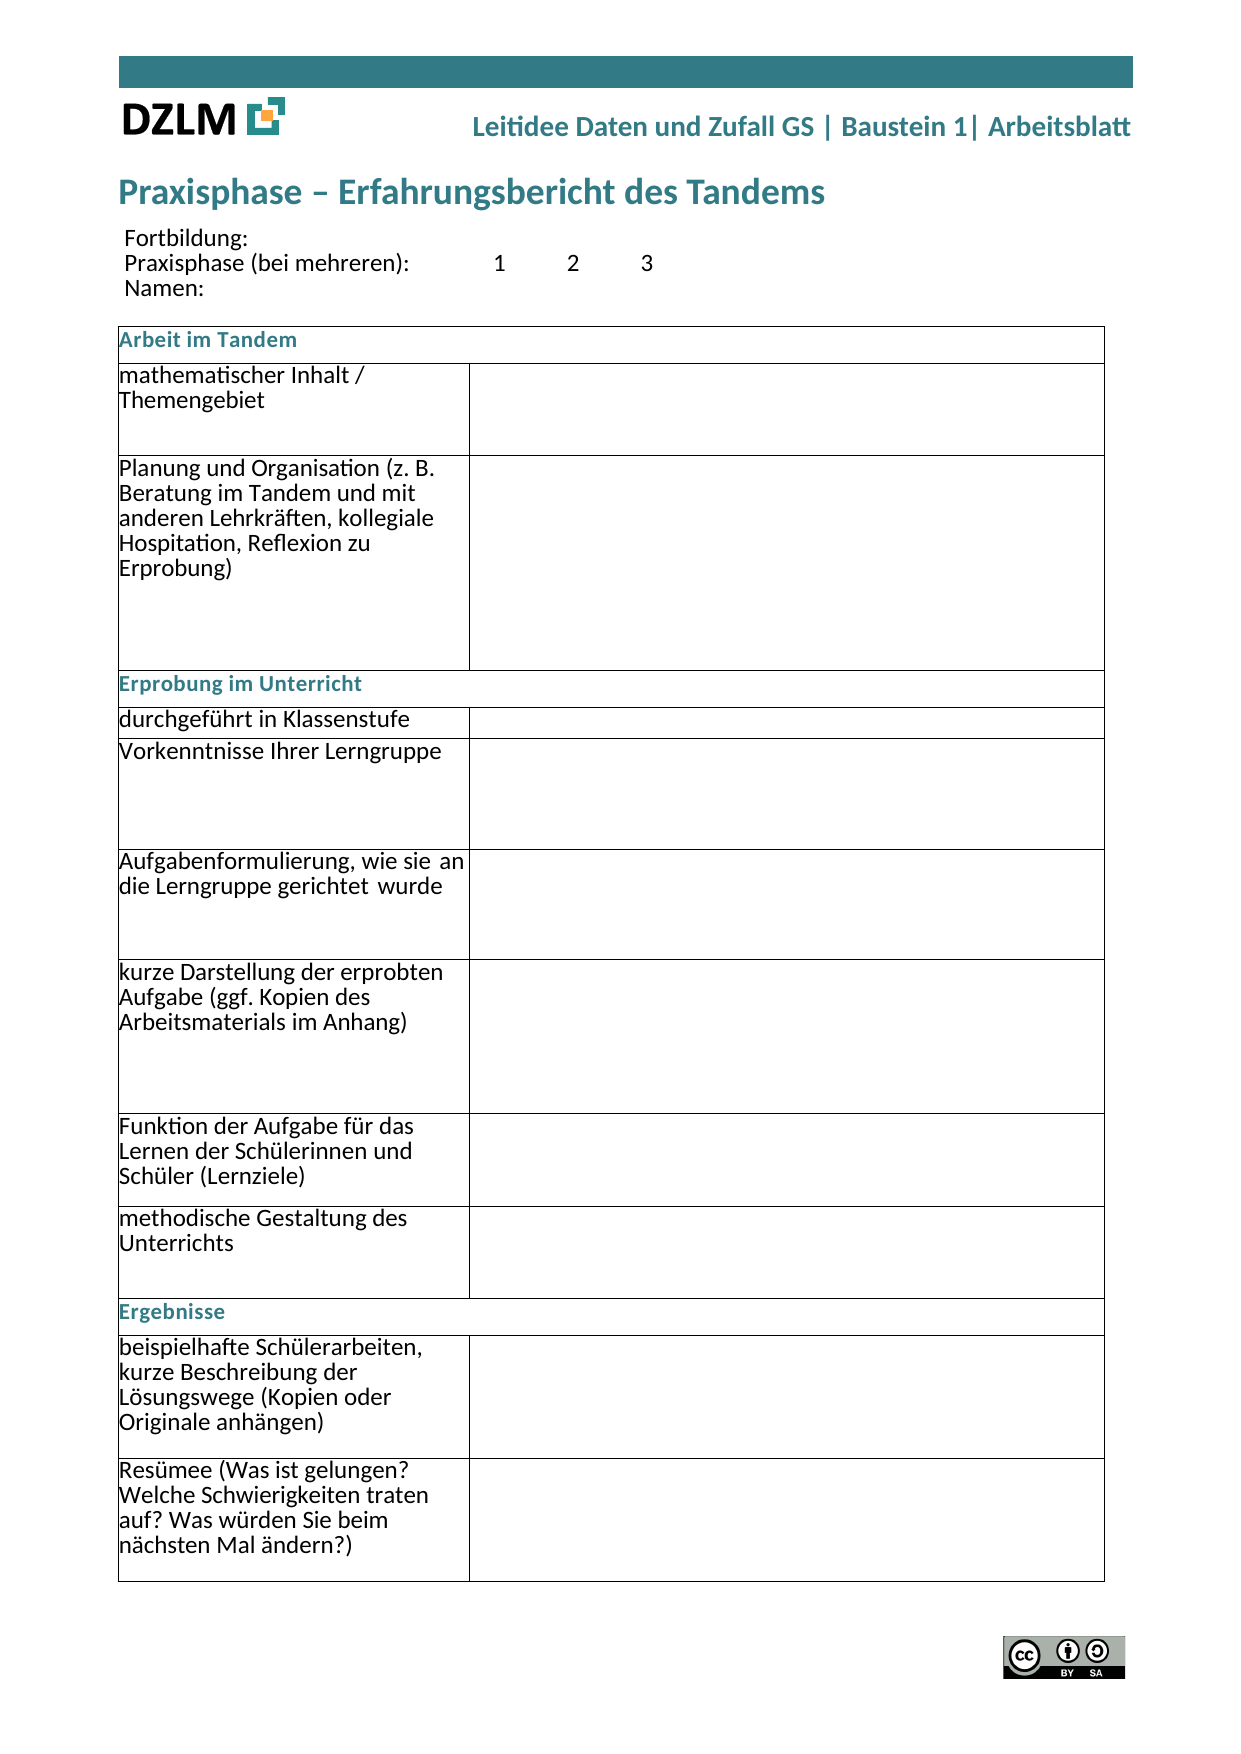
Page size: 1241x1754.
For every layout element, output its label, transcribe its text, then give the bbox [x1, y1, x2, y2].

table_cell [470, 456, 1104, 670]
table_cell [470, 708, 1104, 738]
table_cell [470, 364, 1104, 455]
text Namen: [124, 276, 1112, 301]
table_cell Ergebnisse [119, 1299, 1104, 1334]
text Fortbildung: [124, 226, 1112, 251]
table_cell mathematischer Inhalt / Themengebiet [119, 364, 469, 455]
table_cell Resümee (Was ist gelungen? Welche Schwierigkeiten traten auf? Was würden Sie beim nächsten Mal ändern?) [119, 1459, 469, 1581]
table_cell [470, 1459, 1104, 1581]
table_cell kurze Darstellung der erprobten Aufgabe (ggf. Kopien des Arbeitsmaterials im Anhang) [119, 960, 469, 1113]
table_cell methodische Gestaltung des Unterrichts [119, 1207, 469, 1298]
table_cell durchgeführt in Klassenstufe [119, 708, 469, 738]
table_cell [470, 739, 1104, 849]
table_cell Erprobung im Unterricht [119, 671, 1104, 707]
table_cell Aufgabenformulierung, wie sie an die Lerngruppe gerichtet wurde [119, 850, 469, 959]
table_cell beispielhafte Schülerarbeiten, kurze Beschreibung der Lösungswege (Kopien oder Originale anhängen) [119, 1336, 469, 1458]
table_cell Vorkenntnisse Ihrer Lerngruppe [119, 739, 469, 849]
text Praxisphase (bei mehreren): 1 2 3 [124, 251, 1112, 276]
table_cell Planung und Organisation (z. B. Beratung im Tandem und mit anderen Lehrkräften, kollegiale Hospitation, Reflexion zu Erprobung) [119, 456, 469, 670]
picture [1003, 1636, 1126, 1679]
table_cell [470, 850, 1104, 959]
table_cell [470, 1207, 1104, 1298]
table_cell [470, 1114, 1104, 1206]
table_cell [470, 960, 1104, 1113]
table_header Arbeit im Tandem [119, 327, 1104, 363]
table_cell [470, 1336, 1104, 1458]
table_cell Funktion der Aufgabe für das Lernen der Schülerinnen und Schüler (Lernziele) [119, 1114, 469, 1206]
text Praxisphase – Erfahrungsbericht des Tandems [118, 168, 1122, 214]
